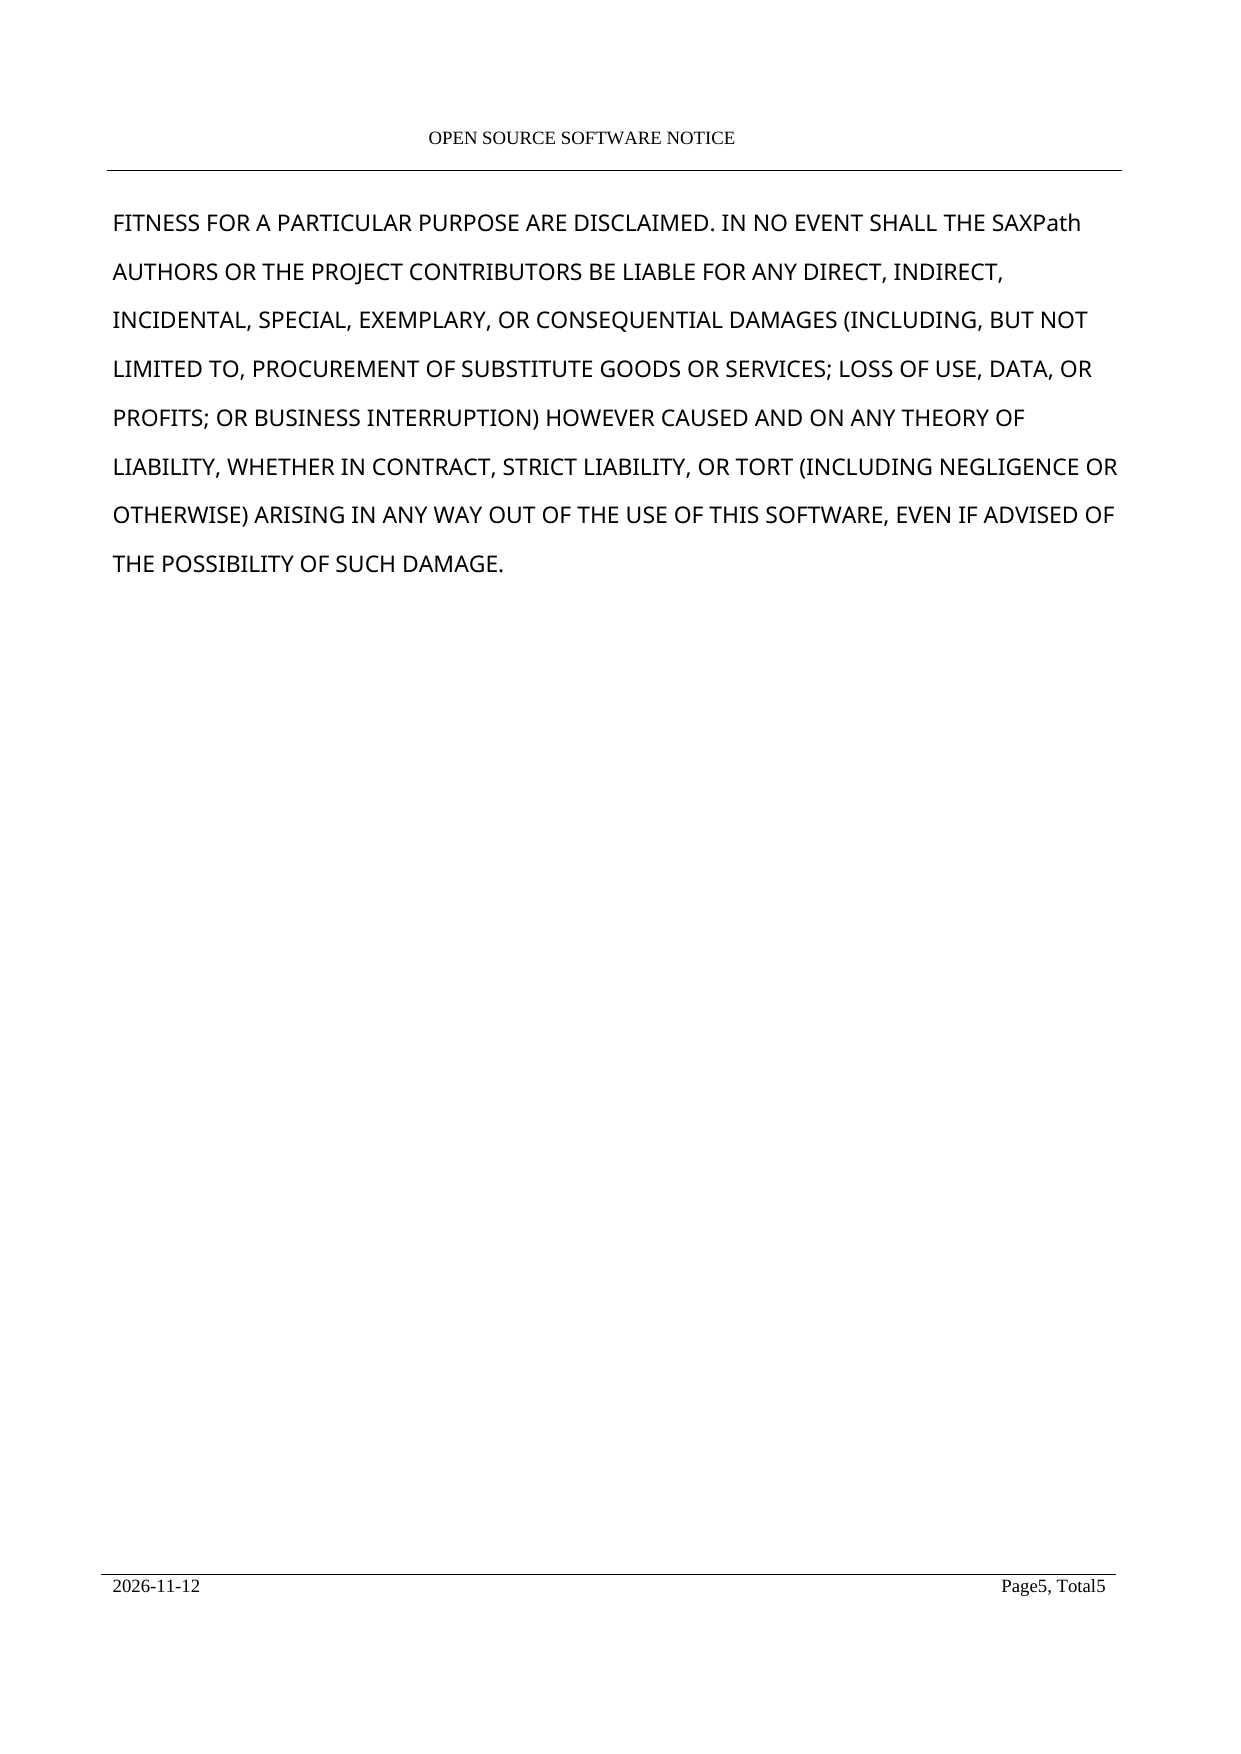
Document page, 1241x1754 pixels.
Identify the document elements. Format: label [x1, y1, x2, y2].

text [112, 206, 1128, 580]
